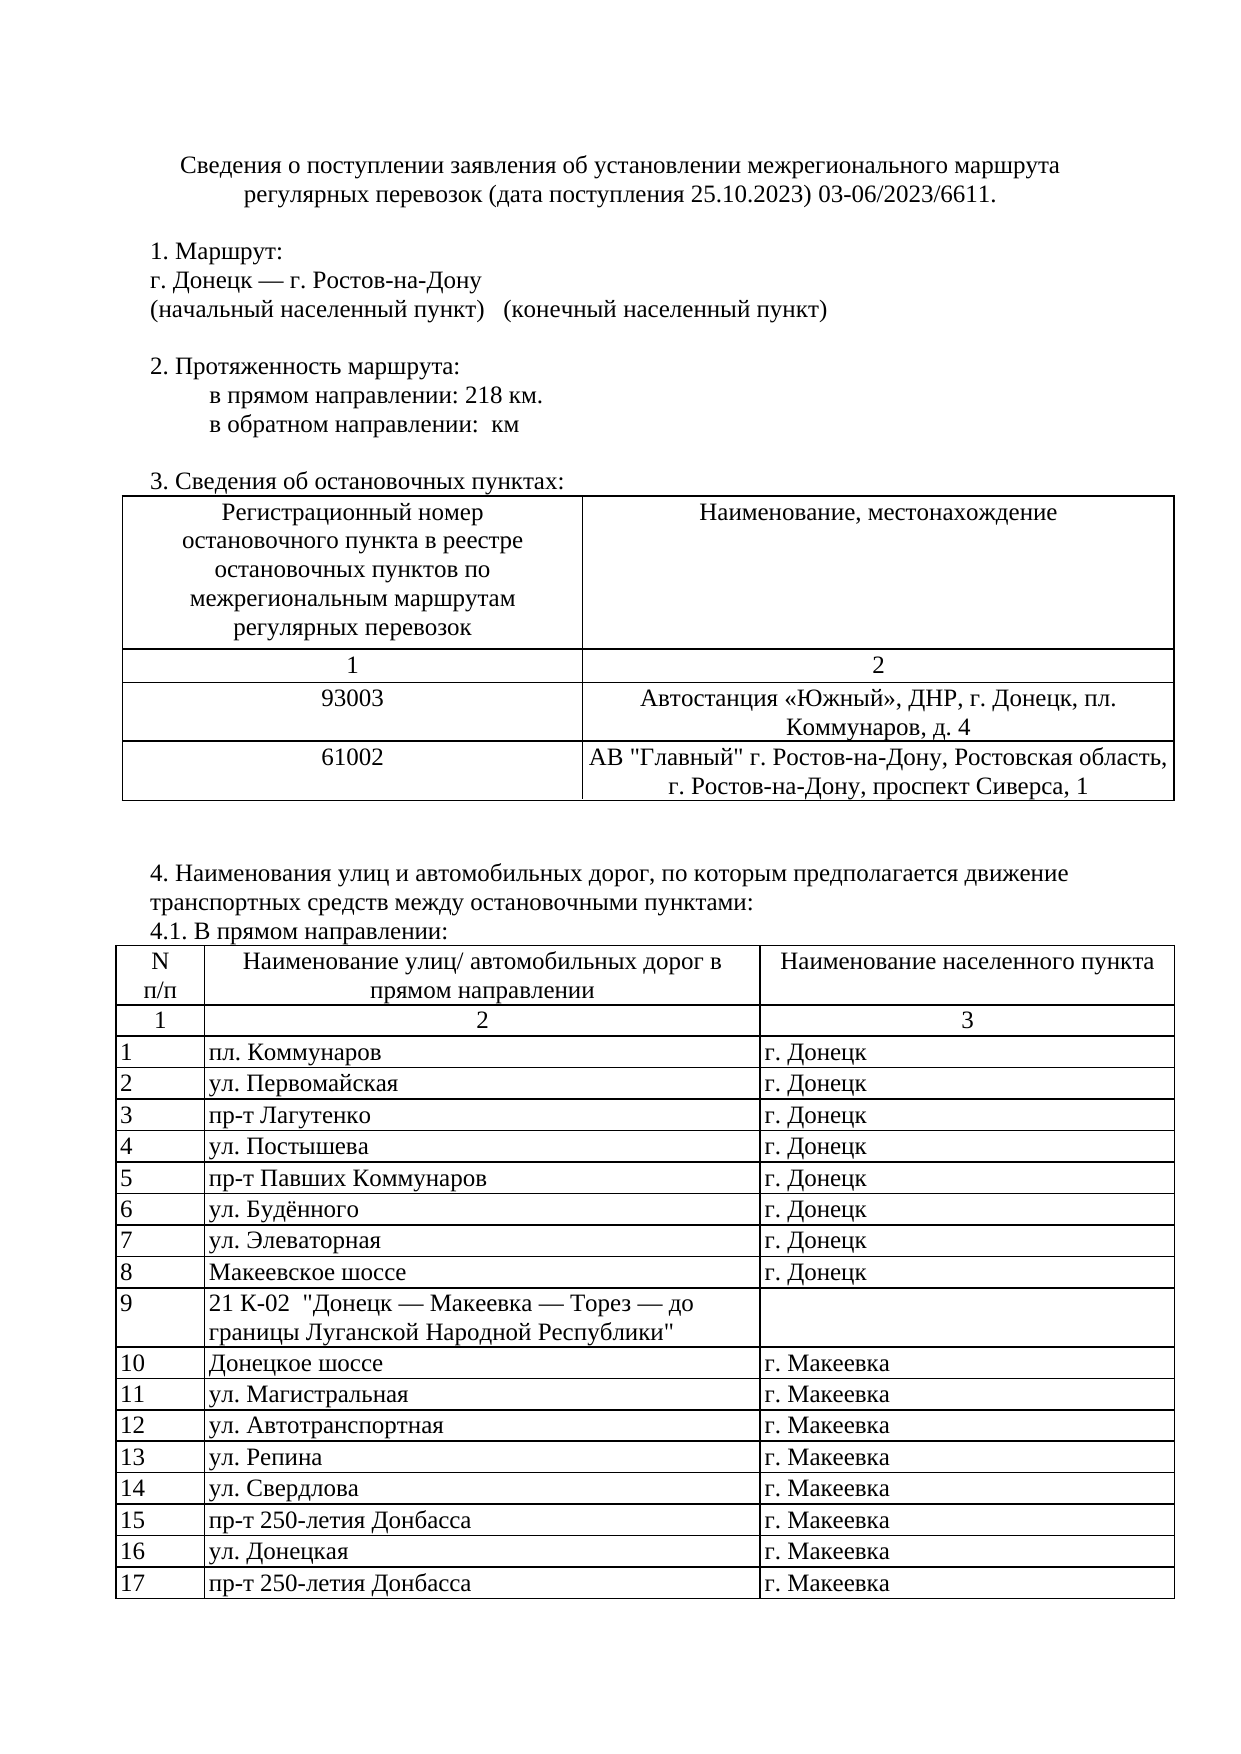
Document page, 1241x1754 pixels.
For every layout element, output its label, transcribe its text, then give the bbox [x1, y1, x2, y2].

table_cell г. Макеевка [761, 1473, 1174, 1503]
table_cell пр-т Павших Коммунаров [205, 1163, 759, 1193]
table_cell ул. Репина [205, 1442, 759, 1472]
table_header Наименование населенного пункта [761, 946, 1174, 1004]
table_cell 2 [583, 650, 1173, 681]
table_cell ул. Магистральная [205, 1379, 759, 1409]
table_cell ул. Элеваторная [205, 1226, 759, 1256]
table_cell 11 [117, 1379, 204, 1409]
table_cell г. Макеевка [761, 1536, 1174, 1566]
table_cell 2 [117, 1068, 204, 1098]
table_cell г. Донецк [761, 1068, 1174, 1098]
text 1. Маршрут: [150, 236, 1090, 265]
table_cell 14 [117, 1473, 204, 1503]
table_cell [761, 1289, 1174, 1346]
table_cell г. Донецк [761, 1194, 1174, 1224]
table_cell пр-т Лагутенко [205, 1100, 759, 1130]
table_cell 6 [117, 1194, 204, 1224]
table_cell 17 [117, 1568, 204, 1598]
text 4. Наименования улиц и автомобильных дорог, по которым предполагается движение транспортных средств между остановочными пунктами: [150, 858, 1090, 916]
text в обратном направлении: км [150, 409, 1090, 437]
table_cell пр-т 250-летия Донбасса [205, 1505, 759, 1535]
table_cell Донецкое шоссе [205, 1348, 759, 1377]
table_cell 1 [117, 1006, 204, 1035]
text в прямом направлении: 218 км. [150, 380, 1090, 409]
table_cell г. Донецк [761, 1163, 1174, 1193]
table_cell 13 [117, 1442, 204, 1472]
table_cell г. Донецк [761, 1131, 1174, 1161]
text 2. Протяженность маршрута: [150, 351, 1090, 380]
table_cell г. Донецк [761, 1257, 1174, 1287]
table_cell пр-т 250-летия Донбасса [205, 1568, 759, 1598]
table_cell ул. Донецкая [205, 1536, 759, 1566]
table_cell г. Донецк [761, 1226, 1174, 1256]
table_cell ул. Будённого [205, 1194, 759, 1224]
table_header Регистрационный номер остановочного пункта в реестре остановочных пунктов по межрегиональным маршрутам регулярных перевозок [123, 497, 582, 648]
table_cell 12 [117, 1411, 204, 1440]
table_cell ул. Автотранспортная [205, 1411, 759, 1440]
table_cell г. Донецк [761, 1100, 1174, 1130]
table_cell ул. Свердлова [205, 1473, 759, 1503]
table_cell Автостанция «Южный», ДНР, г. Донецк, пл. Коммунаров, д. 4 [583, 683, 1173, 740]
table_header Наименование, местонахождение [583, 497, 1173, 648]
table_cell 10 [117, 1348, 204, 1377]
table_cell пл. Коммунаров [205, 1037, 759, 1067]
table_cell 4 [117, 1131, 204, 1161]
text 4.1. В прямом направлении: [150, 916, 1090, 945]
text 3. Сведения об остановочных пунктах: [150, 466, 1090, 495]
table_cell ул. Постышева [205, 1131, 759, 1161]
table_cell г. Макеевка [761, 1442, 1174, 1472]
table_cell 93003 [123, 683, 582, 740]
table_cell АВ "Главный" г. Ростов-на-Дону, Ростовская область, г. Ростов-на-Дону, проспект Сиверса, 1 [583, 742, 1173, 799]
table_cell 15 [117, 1505, 204, 1535]
table_cell г. Макеевка [761, 1379, 1174, 1409]
text Сведения о поступлении заявления об установлении межрегионального маршрута регулярных перевозок (дата поступления 25.10.2023) 03-06/2023/6611. [150, 150, 1090, 207]
table_cell 21 К-02 "Донецк — Макеевка — Торез — до границы Луганской Народной Республики" [205, 1289, 759, 1346]
table_cell г. Макеевка [761, 1505, 1174, 1535]
table_cell ул. Первомайская [205, 1068, 759, 1098]
table_cell 1 [123, 650, 582, 681]
table_cell 8 [117, 1257, 204, 1287]
table_cell 61002 [123, 742, 582, 799]
text г. Донецк — г. Ростов-на-Дону [150, 265, 1090, 294]
table_cell г. Макеевка [761, 1348, 1174, 1377]
table_cell Макеевское шоссе [205, 1257, 759, 1287]
table_cell г. Макеевка [761, 1411, 1174, 1440]
table_cell 2 [205, 1006, 759, 1035]
table_cell 7 [117, 1226, 204, 1256]
table_cell 3 [761, 1006, 1174, 1035]
table_cell 16 [117, 1536, 204, 1566]
table_header N п/п [117, 946, 204, 1004]
table_cell 3 [117, 1100, 204, 1130]
table_cell 5 [117, 1163, 204, 1193]
table_cell 1 [117, 1037, 204, 1067]
text (начальный населенный пункт) (конечный населенный пункт) [150, 294, 1090, 322]
table_cell 9 [117, 1289, 204, 1346]
table_cell г. Макеевка [761, 1568, 1174, 1598]
table_cell г. Донецк [761, 1037, 1174, 1067]
table_header Наименование улиц/ автомобильных дорог в прямом направлении [205, 946, 759, 1004]
